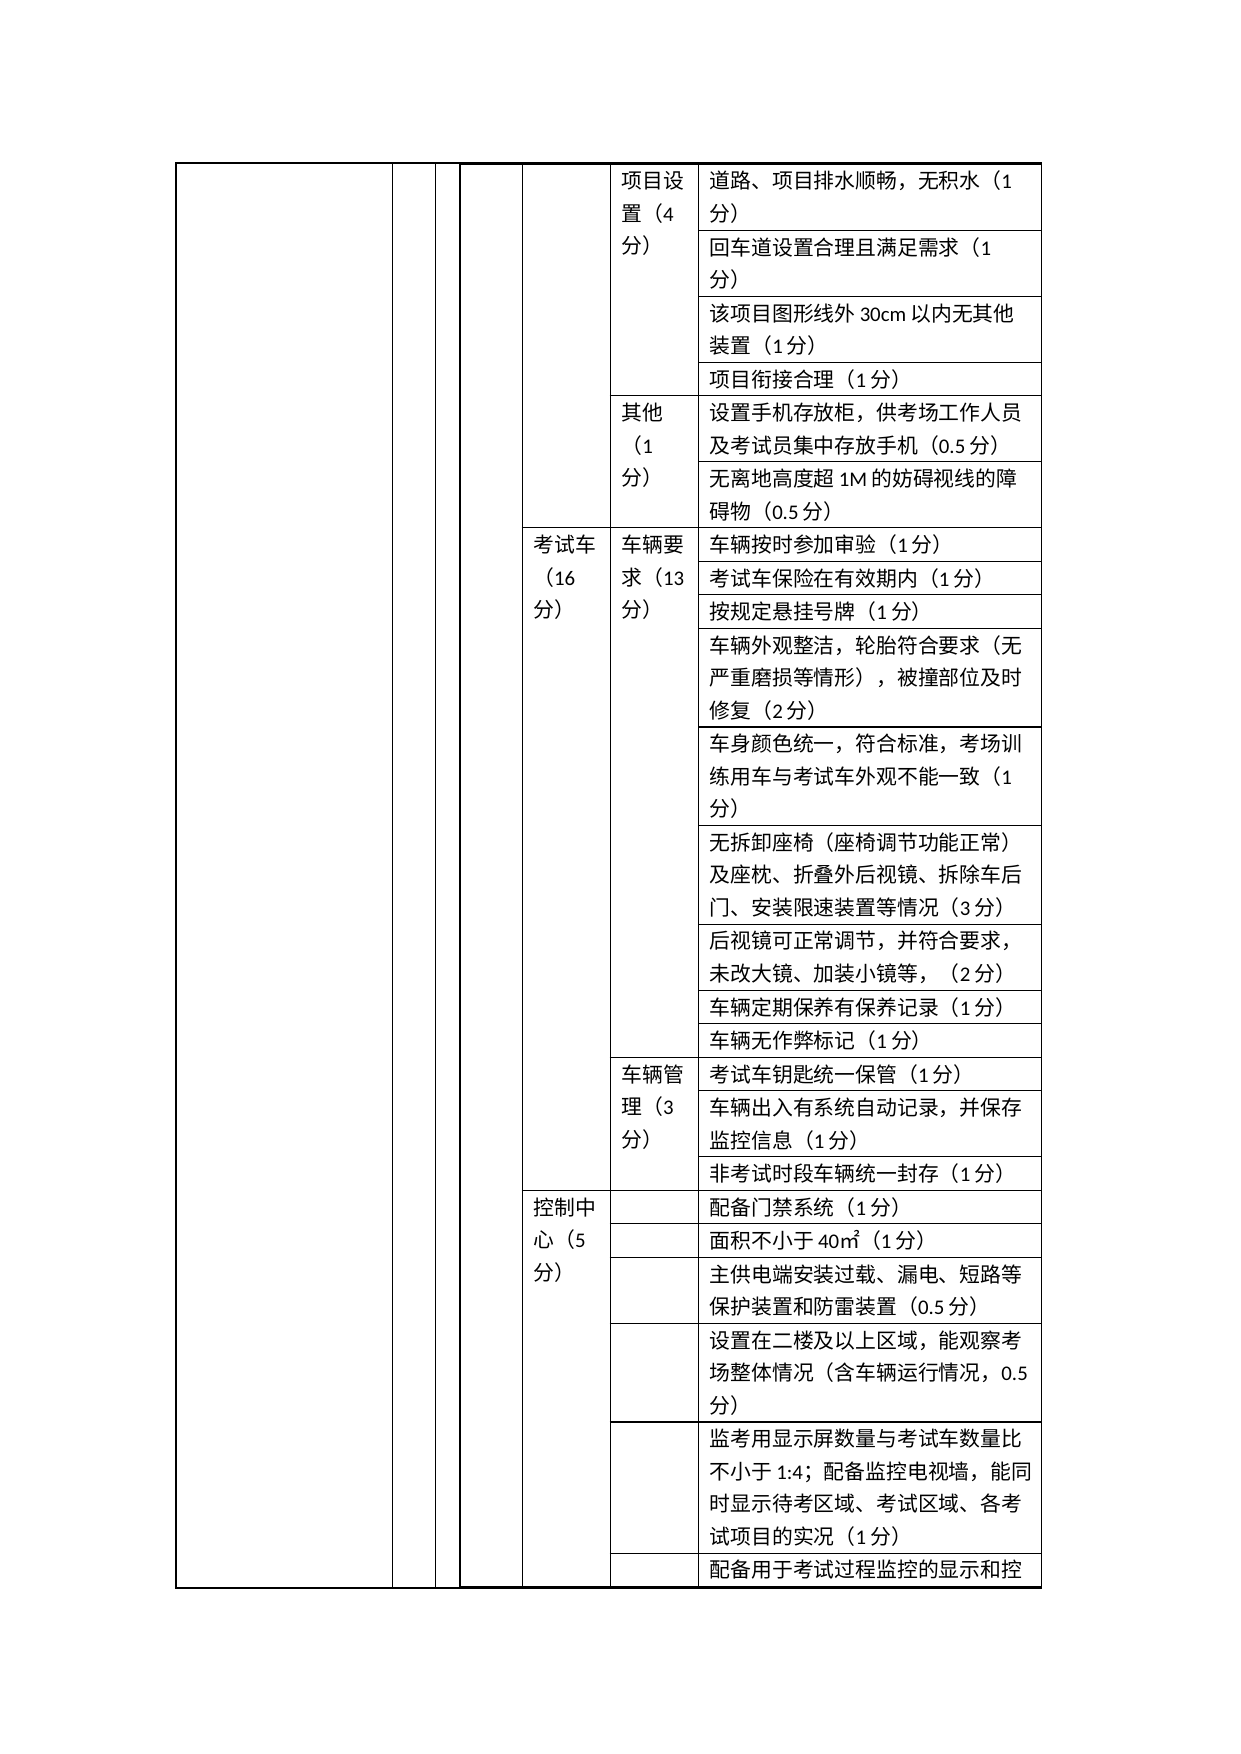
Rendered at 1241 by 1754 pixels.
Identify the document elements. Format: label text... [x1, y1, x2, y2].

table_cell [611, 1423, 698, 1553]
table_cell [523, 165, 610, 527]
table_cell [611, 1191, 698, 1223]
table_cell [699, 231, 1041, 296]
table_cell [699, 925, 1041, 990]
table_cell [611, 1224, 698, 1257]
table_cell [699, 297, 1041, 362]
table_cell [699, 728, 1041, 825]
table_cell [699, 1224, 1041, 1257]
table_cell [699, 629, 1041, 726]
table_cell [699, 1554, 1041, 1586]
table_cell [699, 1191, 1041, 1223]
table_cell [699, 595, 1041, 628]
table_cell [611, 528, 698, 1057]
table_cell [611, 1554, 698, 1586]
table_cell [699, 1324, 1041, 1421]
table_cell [461, 165, 522, 1586]
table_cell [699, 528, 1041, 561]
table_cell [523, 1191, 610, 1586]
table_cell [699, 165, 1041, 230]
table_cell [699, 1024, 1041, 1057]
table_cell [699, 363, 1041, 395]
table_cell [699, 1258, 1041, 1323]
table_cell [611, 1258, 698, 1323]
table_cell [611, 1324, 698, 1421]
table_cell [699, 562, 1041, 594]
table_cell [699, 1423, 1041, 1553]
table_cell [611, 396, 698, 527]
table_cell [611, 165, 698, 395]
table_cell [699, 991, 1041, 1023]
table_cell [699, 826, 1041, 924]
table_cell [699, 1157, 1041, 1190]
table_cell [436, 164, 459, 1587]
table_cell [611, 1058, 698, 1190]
table_cell [177, 164, 392, 1587]
table_cell 4 [393, 164, 435, 1587]
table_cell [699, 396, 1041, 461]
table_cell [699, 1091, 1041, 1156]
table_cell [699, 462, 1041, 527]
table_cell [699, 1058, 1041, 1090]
